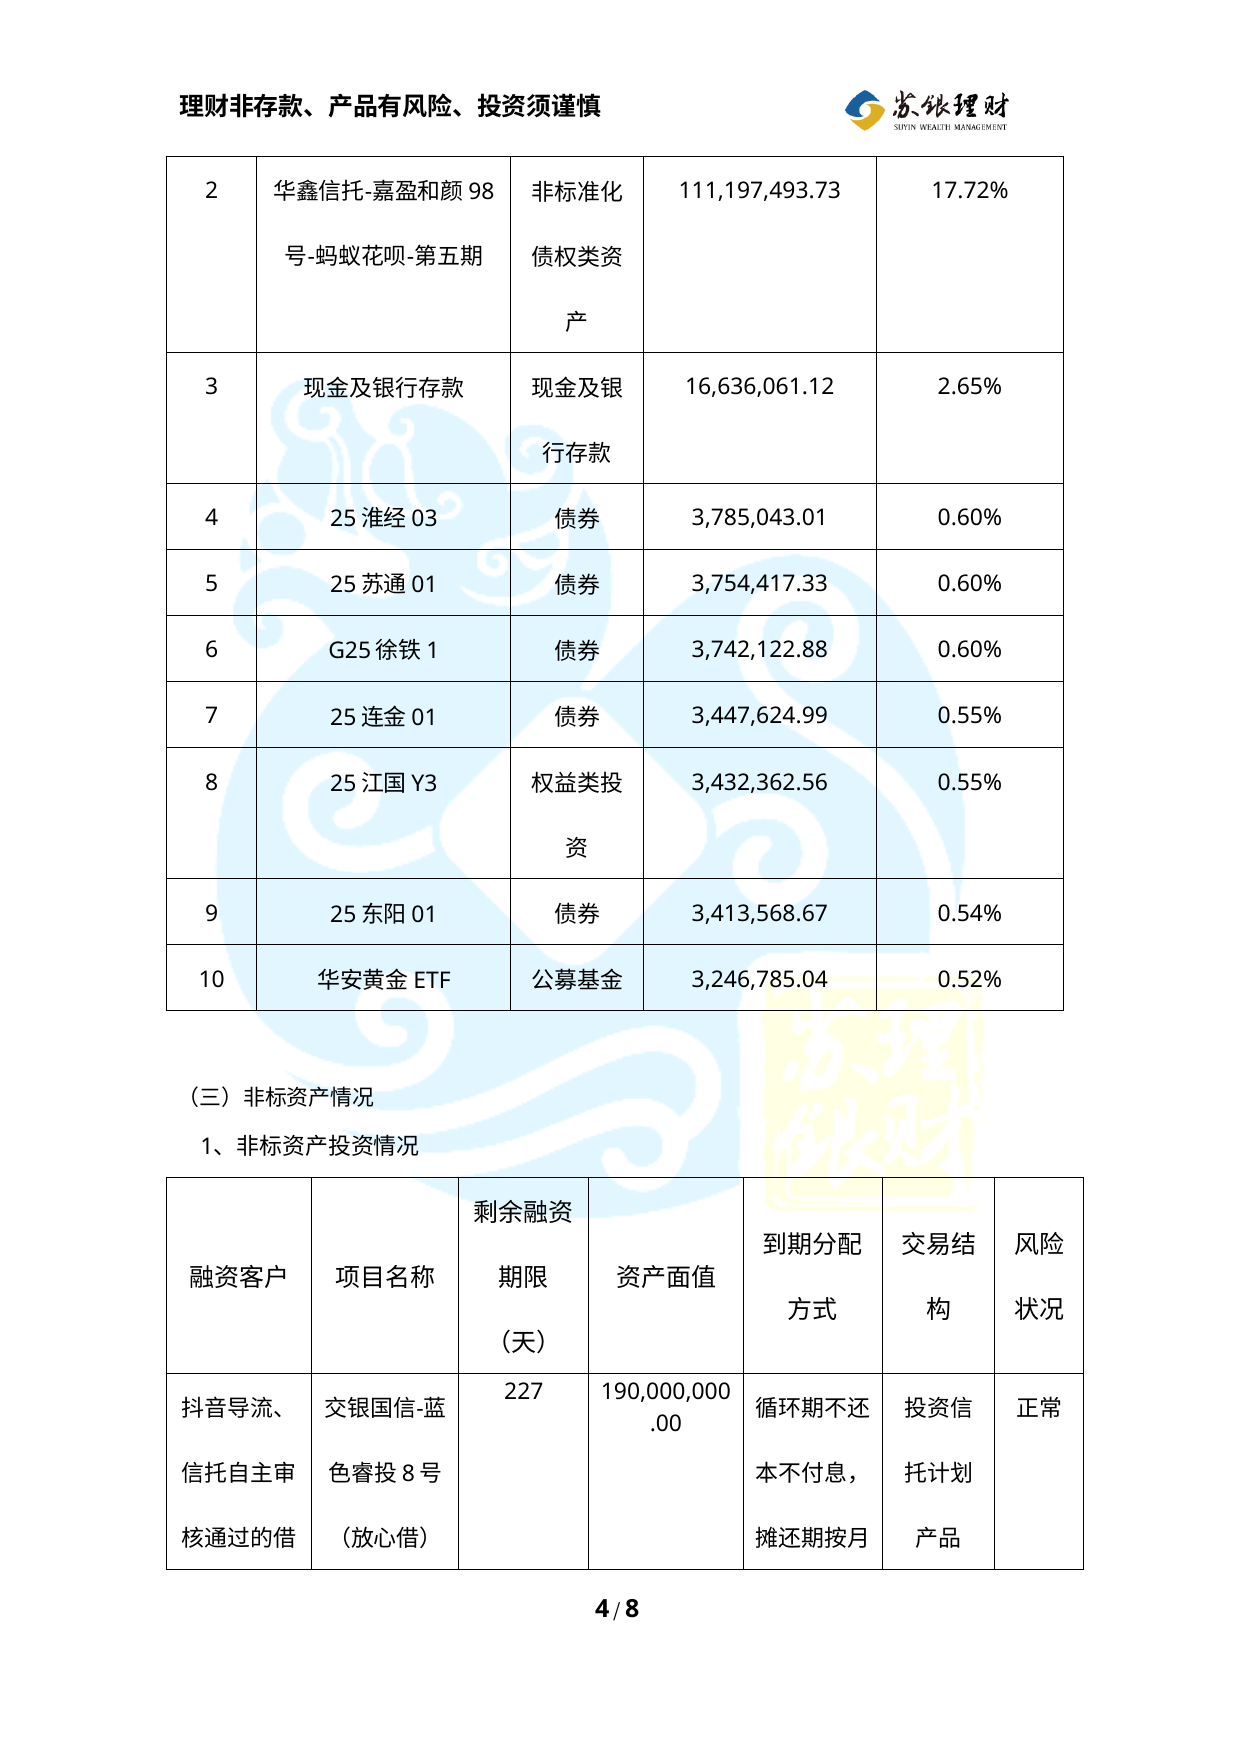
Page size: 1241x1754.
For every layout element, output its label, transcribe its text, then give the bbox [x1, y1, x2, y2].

table_cell 华鑫信托-嘉盈和颜98号-蚂蚁花呗-第五期 [257, 157, 510, 352]
table_cell 227 [459, 1374, 588, 1569]
table_header 资产面值 [589, 1178, 743, 1373]
table_cell 8 [167, 748, 256, 878]
table_header 交易结构 [883, 1178, 994, 1373]
table_cell 6 [167, 616, 256, 681]
table_cell 现金及银行存款 [511, 353, 643, 483]
table_cell 4 [167, 484, 256, 549]
table_cell 投资信托计划产品 [883, 1374, 994, 1569]
table_cell 权益类投资 [511, 748, 643, 878]
table_cell 3,413,568.67 [644, 879, 876, 944]
table_cell 5 [167, 550, 256, 615]
table_header 项目名称 [312, 1178, 458, 1373]
table_cell 10 [167, 945, 256, 1010]
table_cell 25连金01 [257, 682, 510, 747]
table_cell G25徐铁1 [257, 616, 510, 681]
table_cell 债券 [511, 879, 643, 944]
table_cell 公募基金 [511, 945, 643, 1010]
table_cell 111,197,493.73 [644, 157, 876, 352]
table_cell 0.52% [877, 945, 1063, 1010]
table_cell 债券 [511, 616, 643, 681]
table_header 到期分配方式 [744, 1178, 882, 1373]
table_cell 债券 [511, 682, 643, 747]
table_cell 3,754,417.33 [644, 550, 876, 615]
table_cell 债券 [511, 484, 643, 549]
table_cell 0.60% [877, 550, 1063, 615]
table_cell 正常 [995, 1374, 1083, 1569]
table_cell 25东阳01 [257, 879, 510, 944]
table_cell 3,447,624.99 [644, 682, 876, 747]
table_cell 0.55% [877, 682, 1063, 747]
table_header 剩余融资期限（天） [459, 1178, 588, 1373]
table_cell 循环期不还本不付息，摊还期按月过手摊还本息 [744, 1374, 882, 1569]
table_cell 25淮经03 [257, 484, 510, 549]
table_cell 3 [167, 353, 256, 483]
table_cell 25江国Y3 [257, 748, 510, 878]
table_cell 3,246,785.04 [644, 945, 876, 1010]
table_cell 16,636,061.12 [644, 353, 876, 483]
picture [820, 72, 1039, 143]
table_cell 华安黄金ETF [257, 945, 510, 1010]
table_cell 0.60% [877, 616, 1063, 681]
table_cell 债券 [511, 550, 643, 615]
table_cell 7 [167, 682, 256, 747]
subtitle 非标资产情况 [177, 1079, 1053, 1112]
table_cell 25苏通01 [257, 550, 510, 615]
table_cell 2 [167, 157, 256, 352]
table_cell 0.55% [877, 748, 1063, 878]
table_cell 3,785,043.01 [644, 484, 876, 549]
text 1、非标资产投资情况 [177, 1112, 1053, 1177]
table_cell 交银国信-蓝色睿投8号（放心借） [312, 1374, 458, 1569]
table_cell 现金及银行存款 [257, 353, 510, 483]
table_cell 3,432,362.56 [644, 748, 876, 878]
table_cell 0.54% [877, 879, 1063, 944]
table_cell 2.65% [877, 353, 1063, 483]
table_cell 抖音导流、信托自主审核通过的借款人 [167, 1374, 311, 1569]
table_header 风险状况 [995, 1178, 1083, 1373]
table_cell 9 [167, 879, 256, 944]
table_cell 17.72% [877, 157, 1063, 352]
table_cell 190,000,000.00 [589, 1374, 743, 1569]
table_cell 3,742,122.88 [644, 616, 876, 681]
table_cell 非标准化债权类资产 [511, 157, 643, 352]
table_cell 0.60% [877, 484, 1063, 549]
table_header 融资客户 [167, 1178, 311, 1373]
